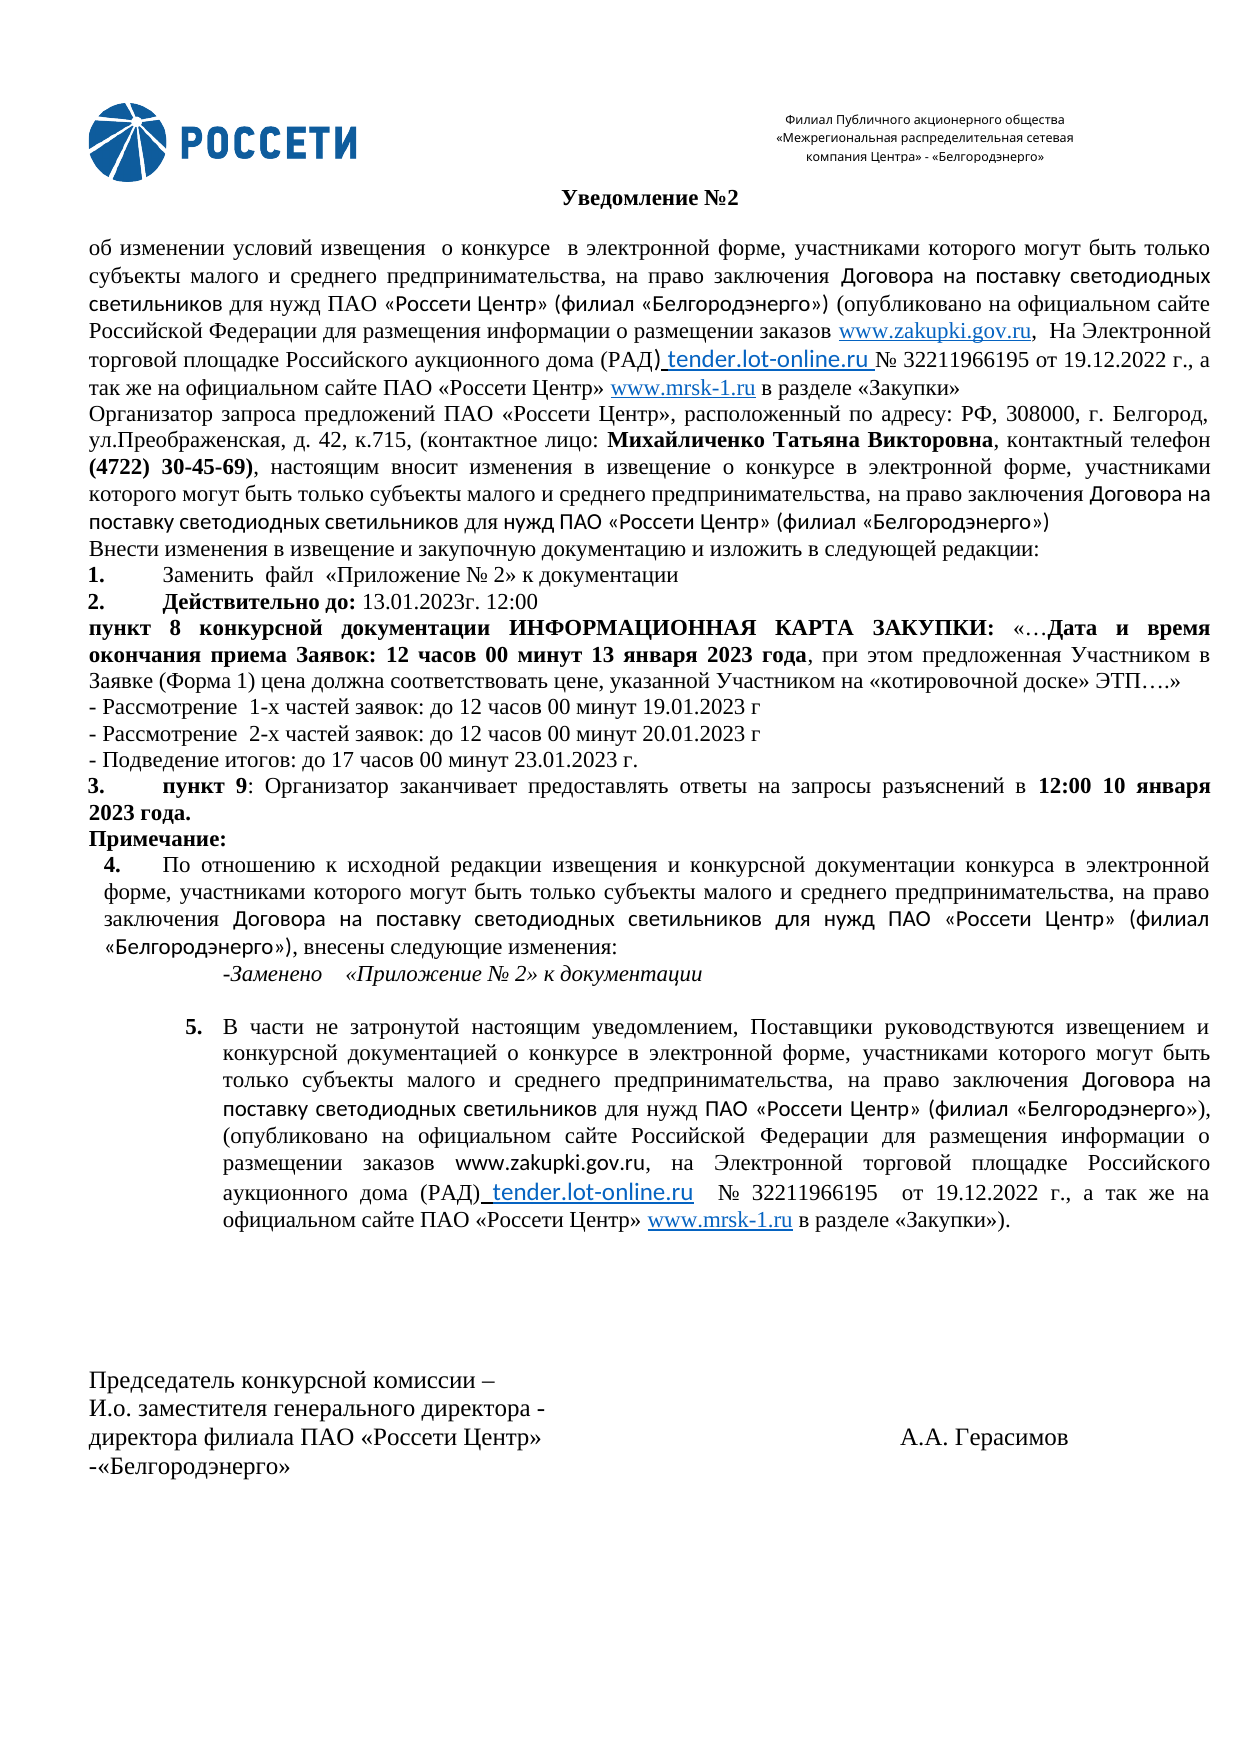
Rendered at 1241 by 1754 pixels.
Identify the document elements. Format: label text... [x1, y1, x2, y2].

text об изменении условий извещения о конкурсе в электронной форме, участниками которого могут быть только субъекты малого и среднего предпринимательства, на право заключения Договора на поставку светодиодных светильников для нужд ПАО «Россети Центр» (филиал «Белгородэнерго») (опубликовано на официальном сайте Российской Федерации для размещения информации о размещении заказов www.zakupki.gov.ru, На Электронной торговой площадке Российского аукционного дома (РАД) tender.lot-online.ru № 32211966195 от 19.12.2022 г., а так же на официальном сайте ПАО «Россети Центр» www.mrsk-1.ru в разделе «Закупки» [89, 234, 1211, 400]
list - Рассмотрение 1-х частей заявок: до 12 часов 00 минут 19.01.2023 г [89, 693, 1211, 720]
picture [88, 103, 357, 182]
text Уведомление №2 [89, 184, 1211, 210]
list В части не затронутой настоящим уведомлением, Поставщики руководствуются извещением и конкурсной документацией о конкурсе в электронной форме, участниками которого могут быть только субъекты малого и среднего предпринимательства, на право заключения Договора на поставку светодиодных светильников для нужд ПАО «Россети Центр» (филиал «Белгородэнерго»), (опубликовано на официальном сайте Российской Федерации для размещения информации о размещении заказов www.zakupki.gov.ru, на Электронной торговой площадке Российского аукционного дома (РАД) tender.lot-online.ru № 32211966195 от 19.12.2022 г., а так же на официальном сайте ПАО «Россети Центр» www.mrsk-1.ru в разделе «Закупки»). [185, 1013, 1211, 1233]
text Внести изменения в извещение и закупочную документацию и изложить в следующей редакции: [89, 535, 1211, 562]
text -«Белгородэнерго» [89, 1451, 1211, 1480]
list - Рассмотрение 2-х частей заявок: до 12 часов 00 минут 20.01.2023 г [89, 720, 1211, 746]
list пункт 8 конкурсной документации ИНФОРМАЦИОННАЯ КАРТА ЗАКУПКИ: «…Дата и время окончания приема Заявок: 12 часов 00 минут 13 января 2023 года, при этом предложенная Участником в Заявке (Форма 1) цена должна соответствовать цене, указанной Участником на «котировочной доске» ЭТП….» [89, 614, 1211, 693]
list По отношению к исходной редакции извещения и конкурсной документации конкурса в электронной форме, участниками которого могут быть только субъекты малого и среднего предпринимательства, на право заключения Договора на поставку светодиодных светильников для нужд ПАО «Россети Центр» (филиал «Белгородэнерго»), внесены следующие изменения: [103, 851, 1211, 960]
list Заменить файл «Приложение № 2» к документации [87, 562, 1211, 588]
list Примечание: [89, 825, 1211, 851]
list Действительно до: 13.01.2023г. 12:00 [87, 588, 1211, 614]
list -Заменено «Приложение № 2» к документации [223, 960, 1211, 987]
text Организатор запроса предложений ПАО «Россети Центр», расположенный по адресу: РФ, 308000, г. Белгород, ул.Преображенская, д. 42, к.715, (контактное лицо: Михайличенко Татьяна Викторовна, контактный телефон (4722) 30-45-69), настоящим вносит изменения в извещение о конкурсе в электронной форме, участниками которого могут быть только субъекты малого и среднего предпринимательства, на право заключения Договора на поставку светодиодных светильников для нужд ПАО «Россети Центр» (филиал «Белгородэнерго») [89, 400, 1211, 535]
text директора филиала ПАО «Россети Центр» А.А. Герасимов [89, 1422, 1211, 1451]
list - Подведение итогов: до 17 часов 00 минут 23.01.2023 г. [89, 746, 1211, 772]
list пункт 9: Организатор заканчивает предоставлять ответы на запросы разъяснений в 12:00 10 января 2023 года. [87, 772, 1211, 825]
text И.о. заместителя генерального директора - [89, 1393, 1211, 1422]
text Председатель конкурсной комиссии – [89, 1365, 1211, 1393]
